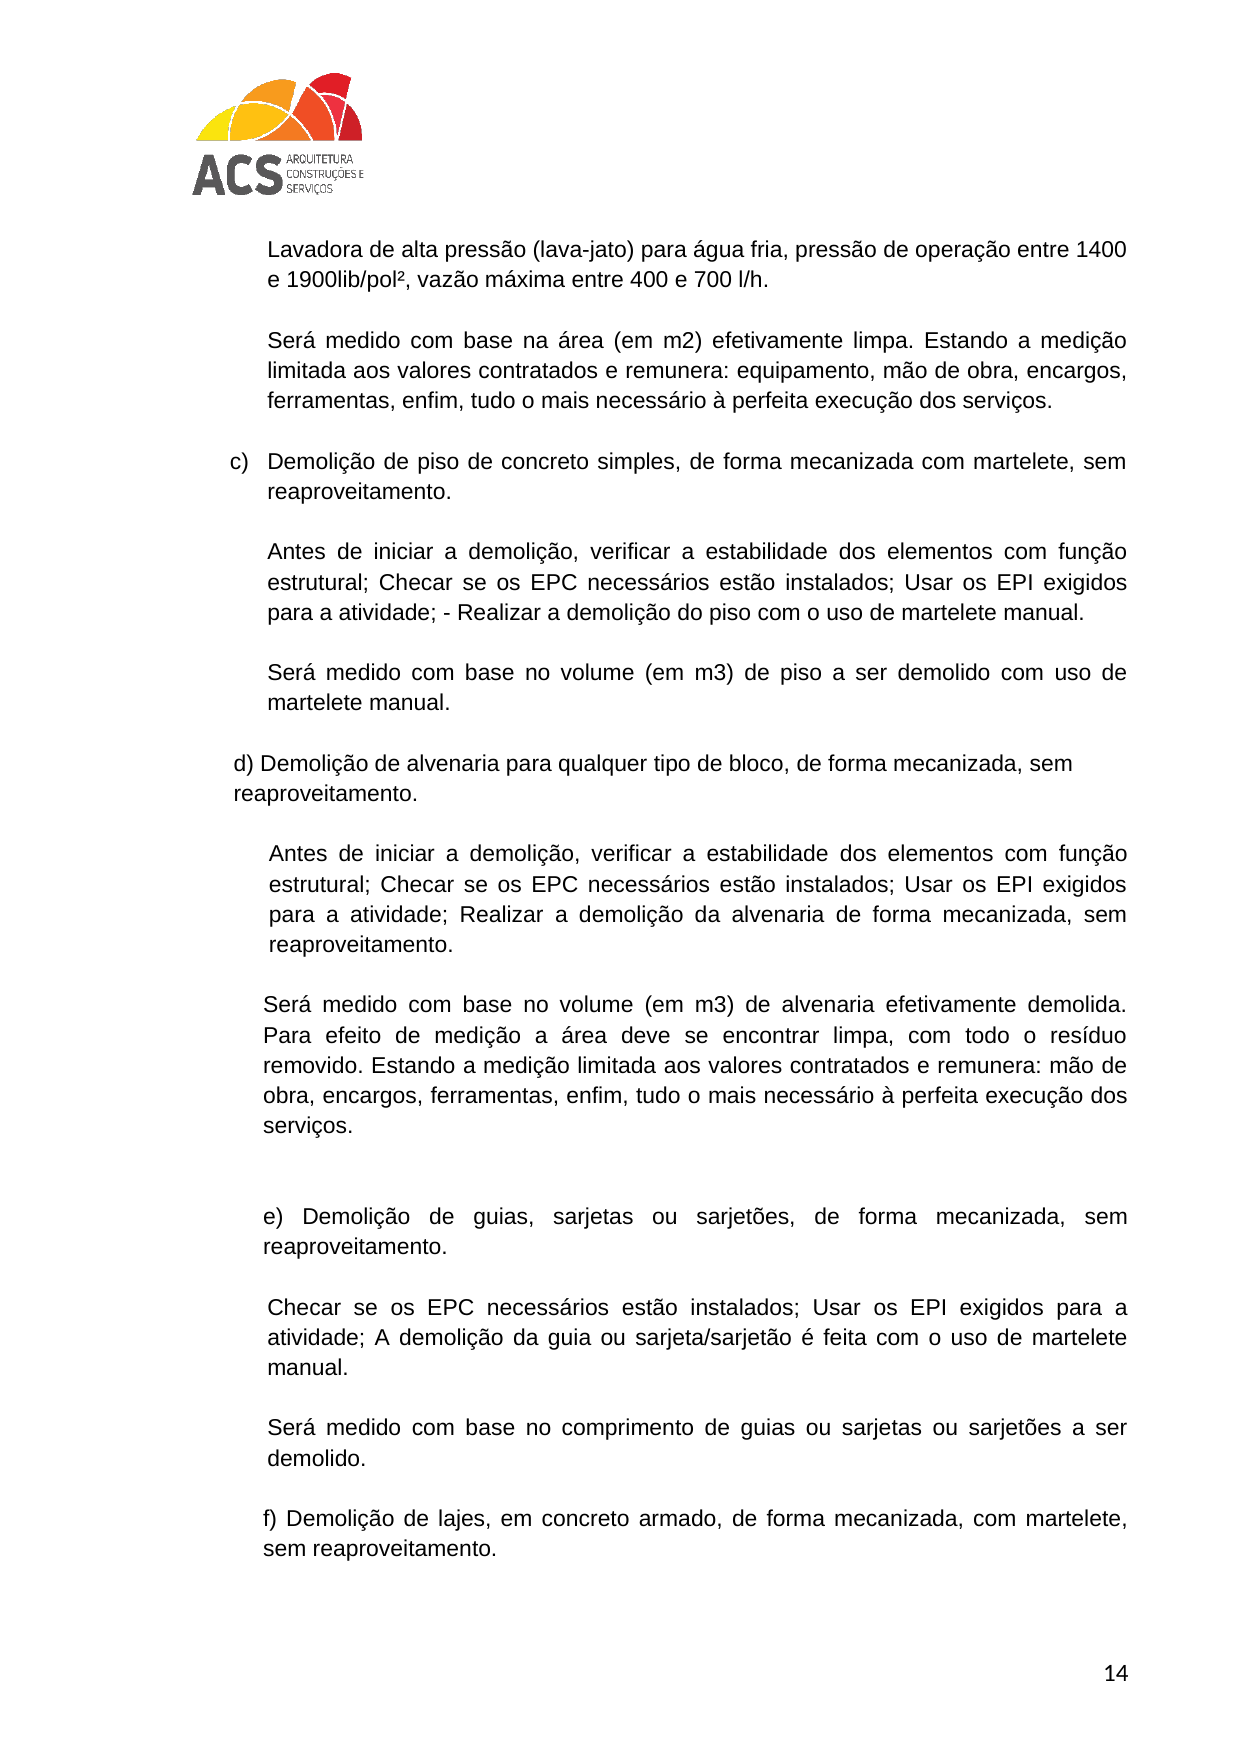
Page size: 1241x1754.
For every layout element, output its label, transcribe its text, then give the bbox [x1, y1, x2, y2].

list Demolição de piso de concreto simples, de forma mecanizada com martelete, sem reaproveitamento. [229, 448, 1128, 504]
list f) Demolição de lajes, em concreto armado, de forma mecanizada, com martelete, sem reaproveitamento. [263, 1505, 1128, 1562]
list Lavadora de alta pressão (lava-jato) para água fria, pressão de operação entre 1400 e 1900lib/pol², vazão máxima entre 400 e 700 l/h. [267, 236, 1128, 293]
list Antes de iniciar a demolição, verificar a estabilidade dos elementos com função estrutural; Checar se os EPC necessários estão instalados; Usar os EPI exigidos para a atividade; - Realizar a demolição do piso com o uso de martelete manual. [267, 538, 1128, 625]
list Será medido com base no volume (em m3) de alvenaria efetivamente demolida. Para efeito de medição a área deve se encontrar limpa, com todo o resíduo removido. Estando a medição limitada aos valores contratados e remunera: mão de obra, encargos, ferramentas, enfim, tudo o mais necessário à perfeita execução dos serviços. [263, 991, 1128, 1139]
picture [192, 73, 364, 195]
list Será medido com base no volume (em m3) de piso a ser demolido com uso de martelete manual. [267, 659, 1128, 716]
list e) Demolição de guias, sarjetas ou sarjetões, de forma mecanizada, sem reaproveitamento. [263, 1203, 1128, 1259]
list Será medido com base no comprimento de guias ou sarjetas ou sarjetões a ser demolido. [267, 1414, 1128, 1471]
list Checar se os EPC necessários estão instalados; Usar os EPI exigidos para a atividade; A demolição da guia ou sarjeta/sarjetão é feita com o uso de martelete manual. [267, 1293, 1128, 1380]
list d) Demolição de alvenaria para qualquer tipo de bloco, de forma mecanizada, sem reaproveitamento. [233, 750, 1128, 806]
list Antes de iniciar a demolição, verificar a estabilidade dos elementos com função estrutural; Checar se os EPC necessários estão instalados; Usar os EPI exigidos para a atividade; Realizar a demolição da alvenaria de forma mecanizada, sem reaproveitamento. [269, 840, 1128, 957]
list Será medido com base na área (em m2) efetivamente limpa. Estando a medição limitada aos valores contratados e remunera: equipamento, mão de obra, encargos, ferramentas, enfim, tudo o mais necessário à perfeita execução dos serviços. [267, 327, 1128, 414]
